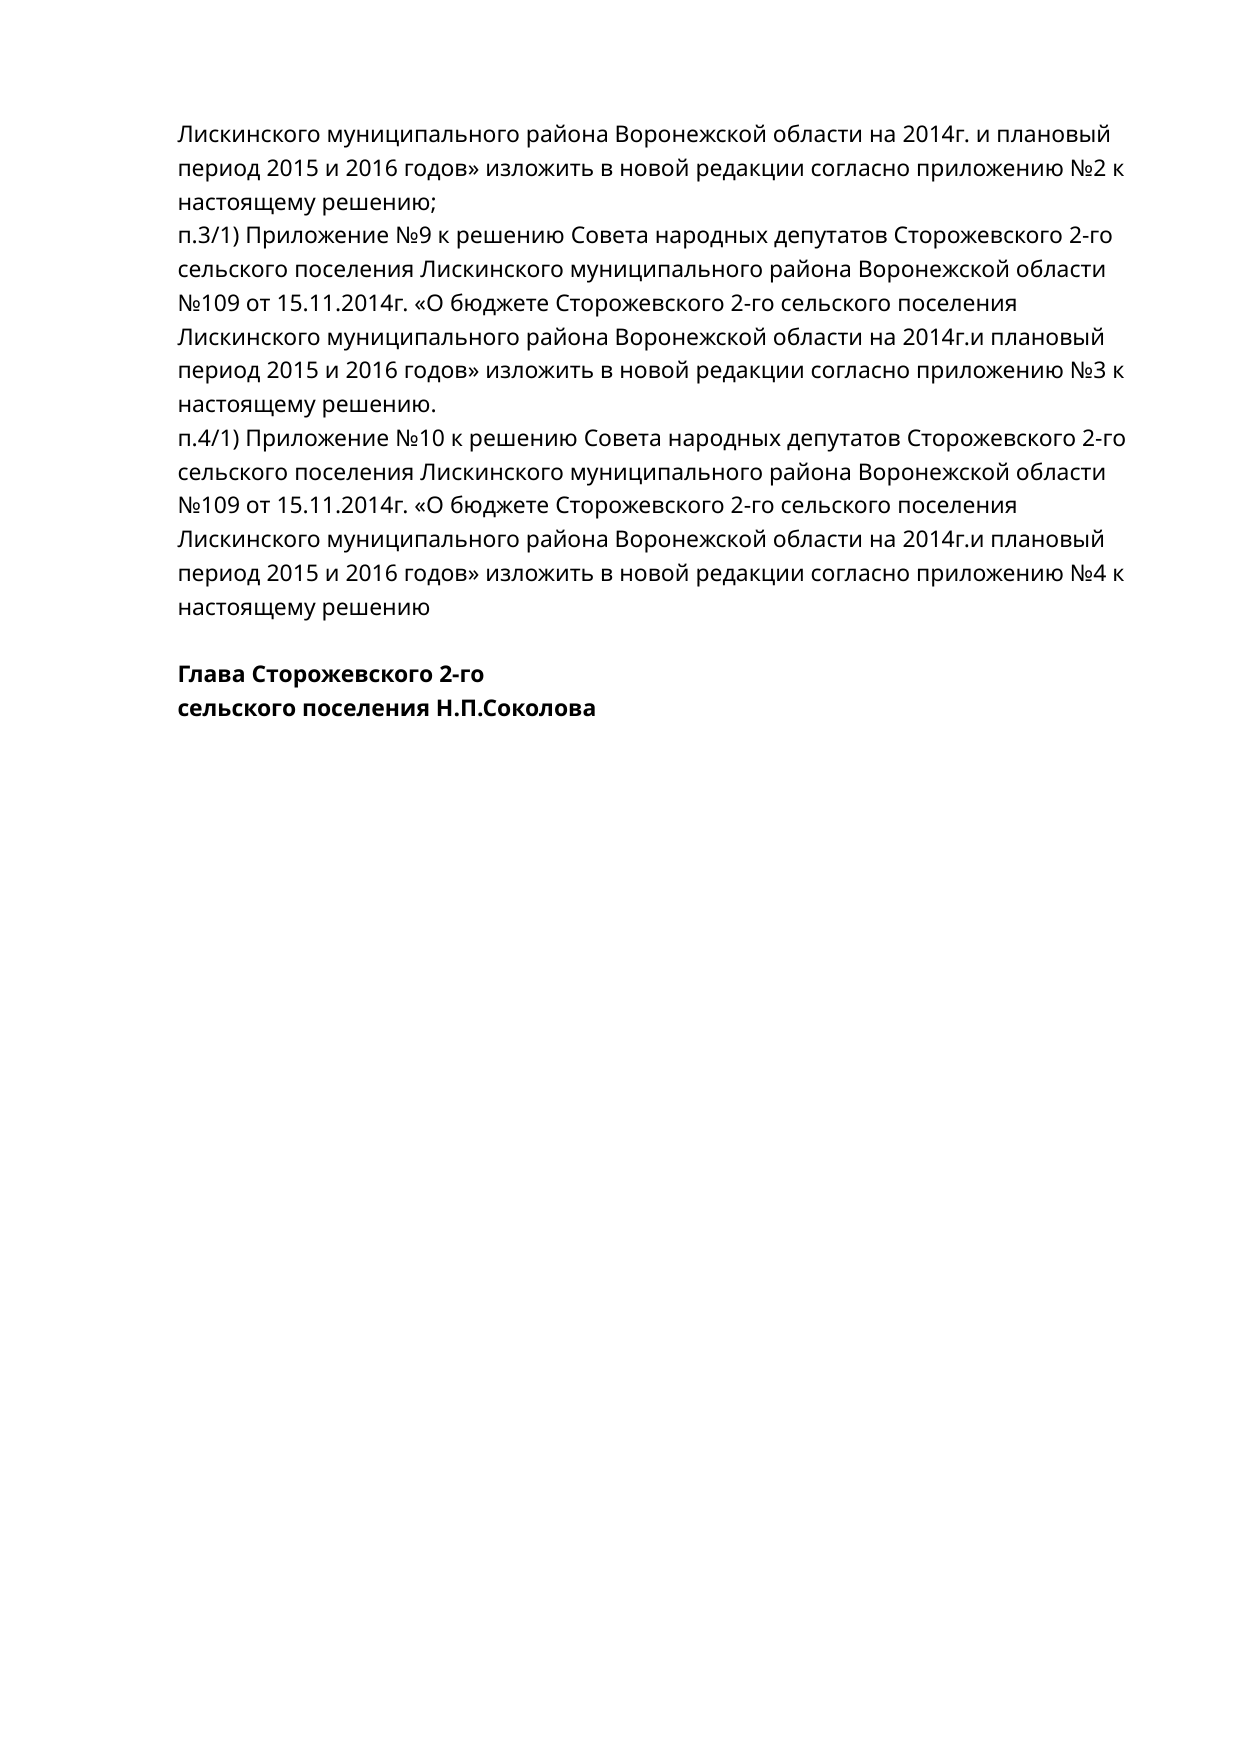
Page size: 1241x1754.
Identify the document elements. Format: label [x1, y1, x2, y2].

text [177, 118, 1152, 723]
